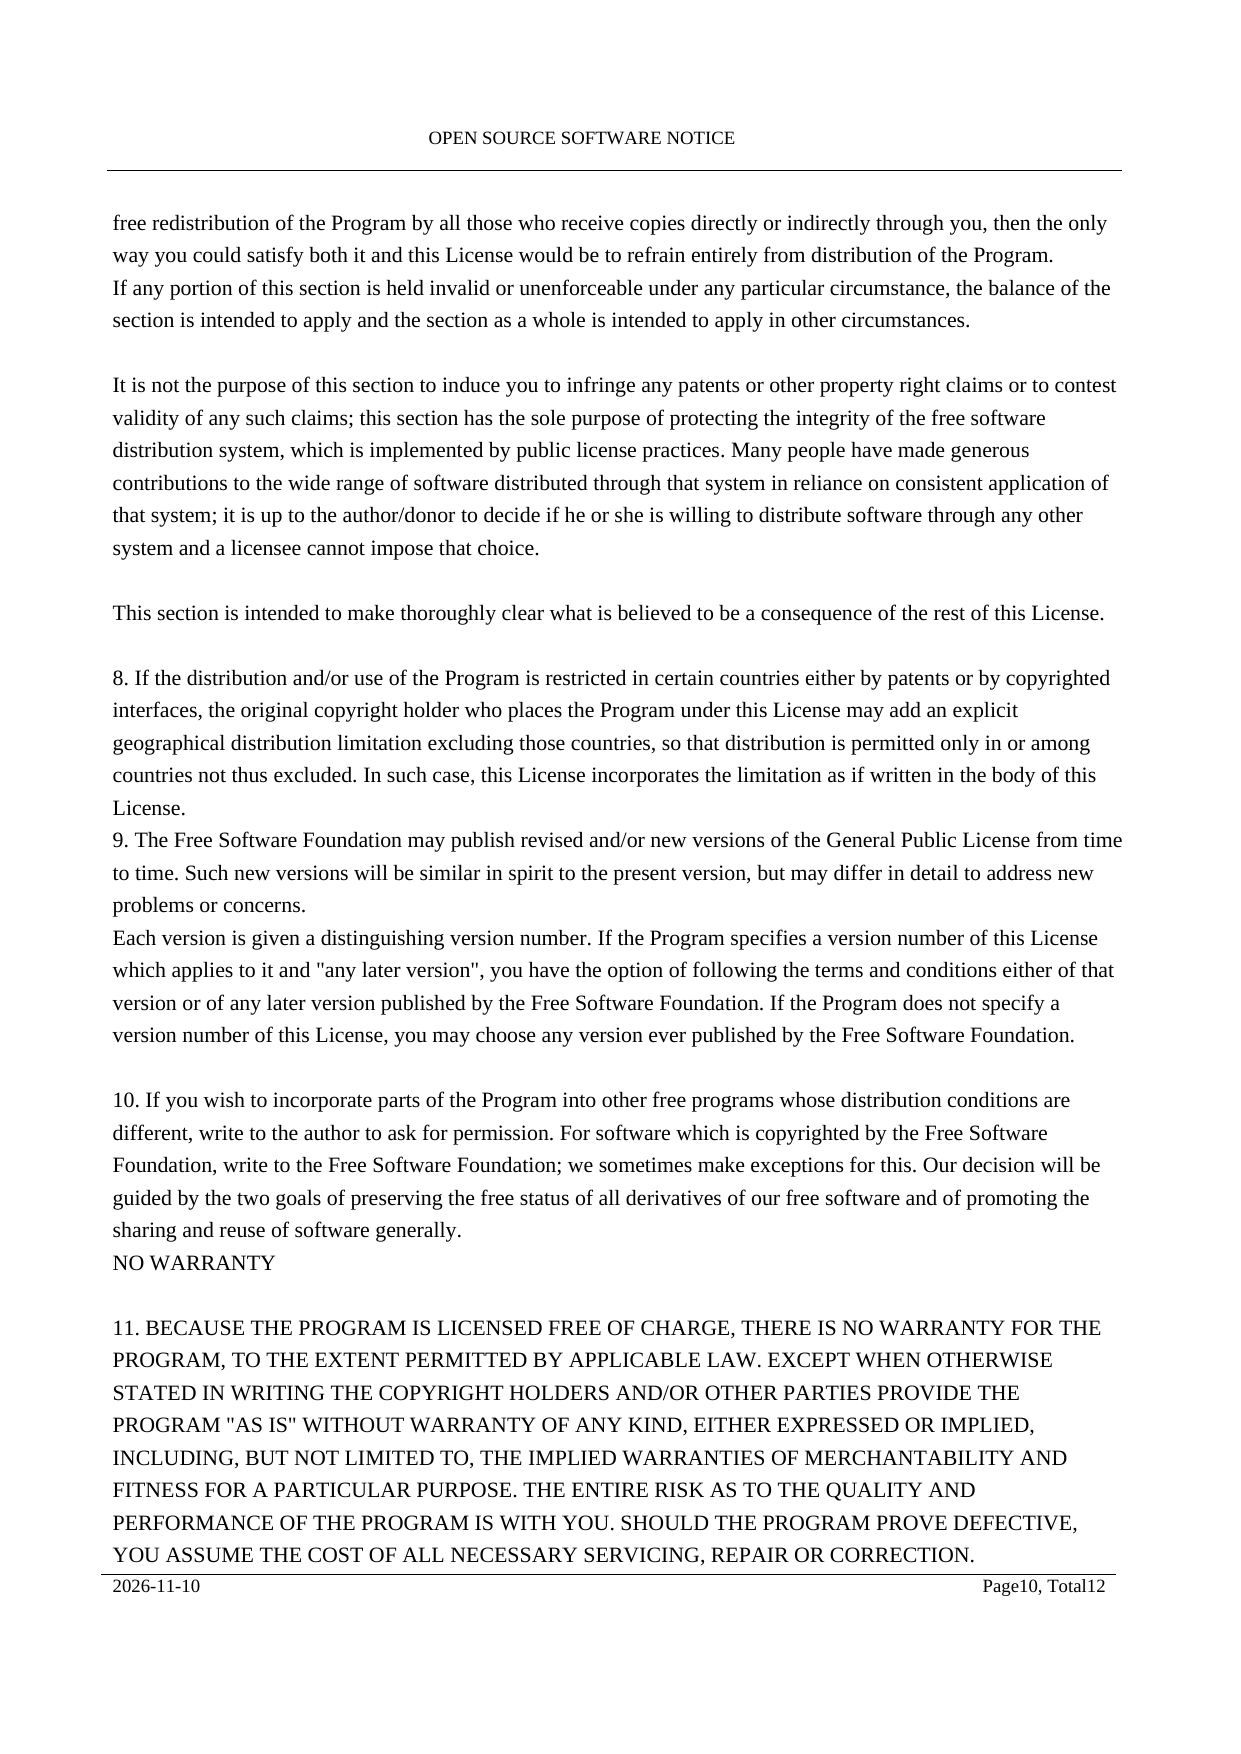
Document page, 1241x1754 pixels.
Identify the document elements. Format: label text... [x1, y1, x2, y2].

text 11. BECAUSE THE PROGRAM IS LICENSED FREE OF CHARGE, THERE IS NO WARRANTY FOR THE PROGRAM, TO THE EXTENT PERMITTED BY APPLICABLE LAW. EXCEPT WHEN OTHERWISE STATED IN WRITING THE COPYRIGHT HOLDERS AND/OR OTHER PARTIES PROVIDE THE PROGRAM "AS IS" WITHOUT WARRANTY OF ANY KIND, EITHER EXPRESSED OR IMPLIED, INCLUDING, BUT NOT LIMITED TO, THE IMPLIED WARRANTIES OF MERCHANTABILITY AND FITNESS FOR A PARTICULAR PURPOSE. THE ENTIRE RISK AS TO THE QUALITY AND PERFORMANCE OF THE PROGRAM IS WITH YOU. SHOULD THE PROGRAM PROVE DEFECTIVE, YOU ASSUME THE COST OF ALL NECESSARY SERVICING, REPAIR OR CORRECTION. [112, 1311, 1128, 1571]
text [112, 206, 1128, 271]
text If any portion of this section is held invalid or unenforceable under any particular circumstance, the balance of the section is intended to apply and the section as a whole is intended to apply in other circumstances. [112, 271, 1128, 336]
text 8. If the distribution and/or use of the Program is restricted in certain countries either by patents or by copyrighted interfaces, the original copyright holder who places the Program under this License may add an explicit geographical distribution limitation excluding those countries, so that distribution is permitted only in or among countries not thus excluded. In such case, this License incorporates the limitation as if written in the body of this License. [112, 661, 1128, 824]
text 9. The Free Software Foundation may publish revised and/or new versions of the General Public License from time to time. Such new versions will be similar in spirit to the present version, but may differ in detail to address new problems or concerns. [112, 824, 1128, 921]
text This section is intended to make thoroughly clear what is believed to be a consequence of the rest of this License. [112, 596, 1128, 629]
text NO WARRANTY [112, 1246, 1128, 1279]
text It is not the purpose of this section to induce you to infringe any patents or other property right claims or to contest validity of any such claims; this section has the sole purpose of protecting the integrity of the free software distribution system, which is implemented by public license practices. Many people have made generous contributions to the wide range of software distributed through that system in reliance on consistent application of that system; it is up to the author/donor to decide if he or she is willing to distribute software through any other system and a licensee cannot impose that choice. [112, 369, 1128, 564]
text 10. If you wish to incorporate parts of the Program into other free programs whose distribution conditions are different, write to the author to ask for permission. For software which is copyrighted by the Free Software Foundation, write to the Free Software Foundation; we sometimes make exceptions for this. Our decision will be guided by the two goals of preserving the free status of all derivatives of our free software and of promoting the sharing and reuse of software generally. [112, 1084, 1128, 1246]
text Each version is given a distinguishing version number. If the Program specifies a version number of this License which applies to it and "any later version", you have the option of following the terms and conditions either of that version or of any later version published by the Free Software Foundation. If the Program does not specify a version number of this License, you may choose any version ever published by the Free Software Foundation. [112, 921, 1128, 1051]
